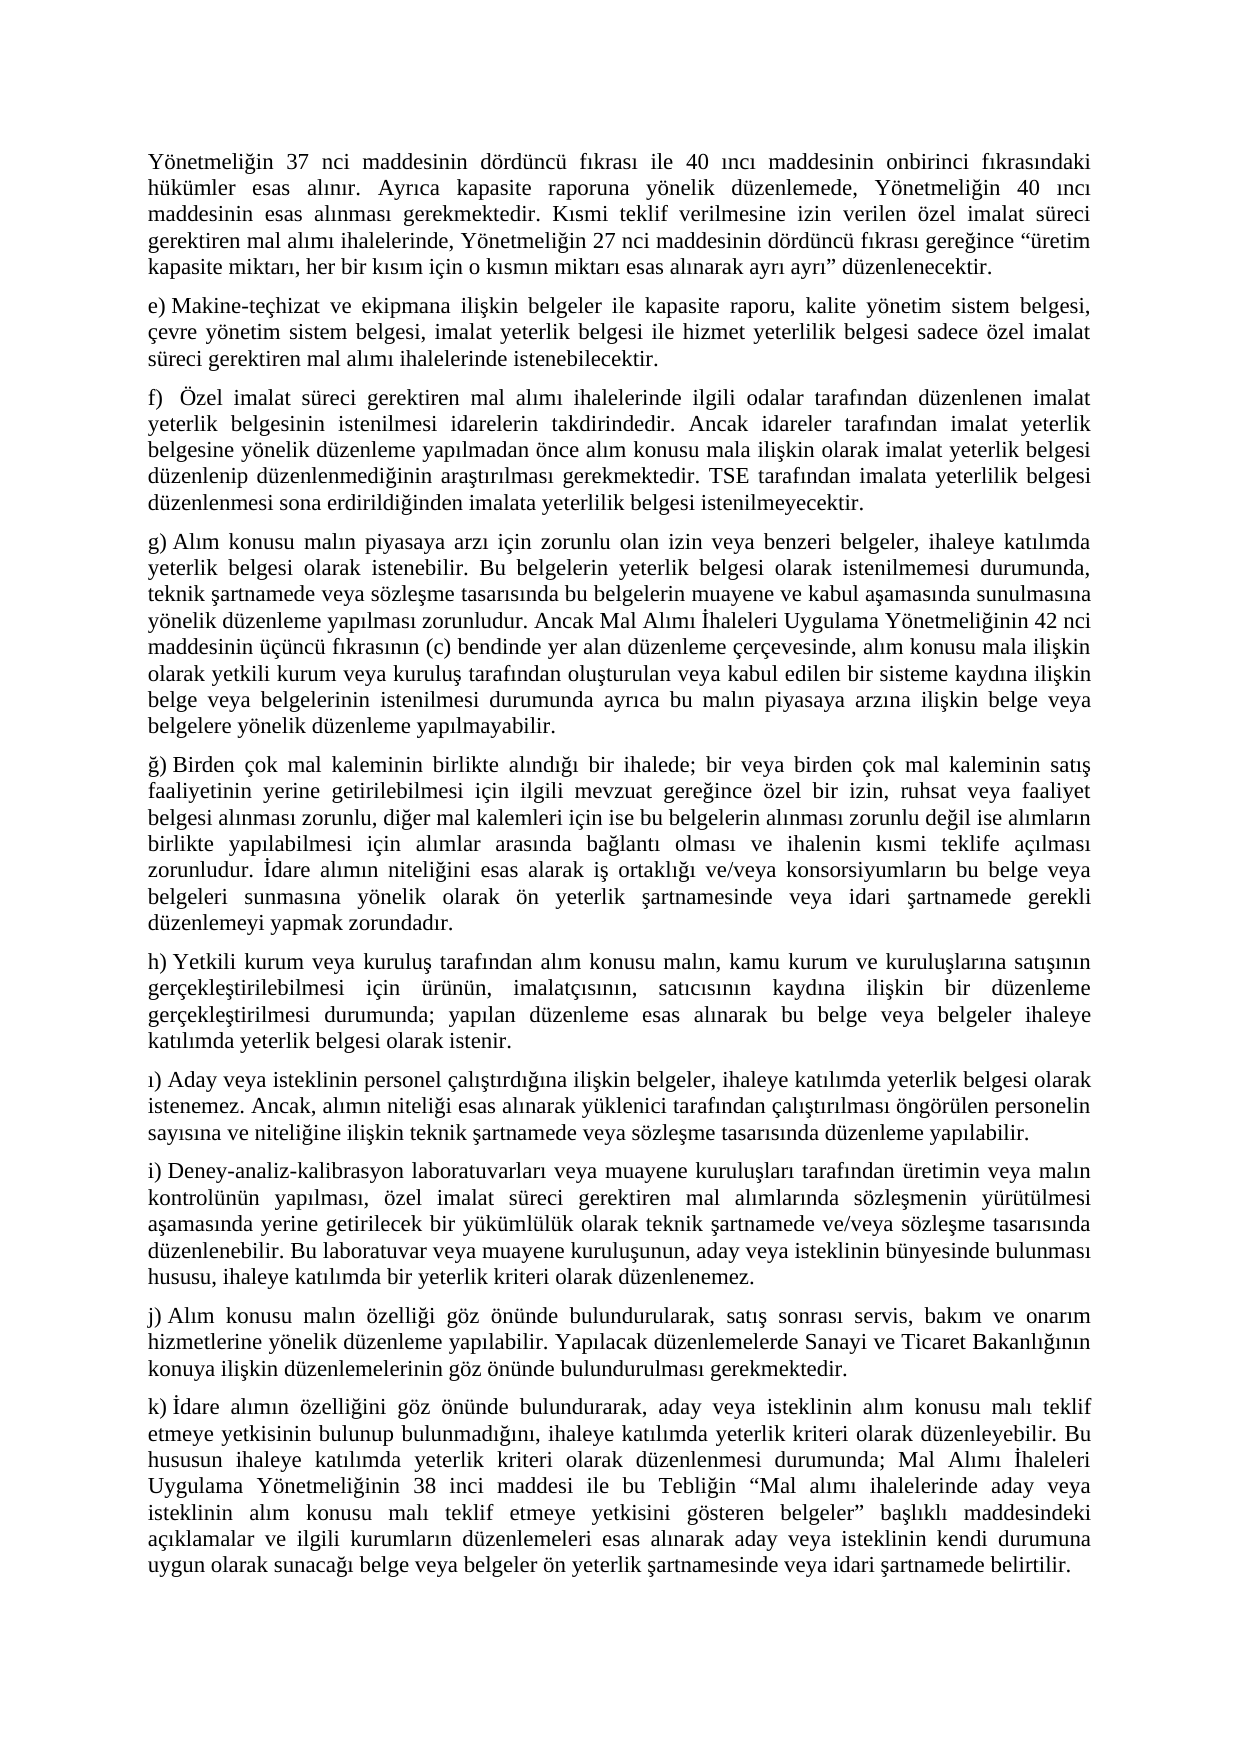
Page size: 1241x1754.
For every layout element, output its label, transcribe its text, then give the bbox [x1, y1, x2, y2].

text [148, 148, 1092, 279]
text f) Özel imalat süreci gerektiren mal alımı ihalelerinde ilgili odalar tarafından düzenlenen imalat yeterlik belgesinin istenilmesi idarelerin takdirindedir. Ancak idareler tarafından imalat yeterlik belgesine yönelik düzenleme yapılmadan önce alım konusu mala ilişkin olarak imalat yeterlik belgesi düzenlenip düzenlenmediğinin araştırılması gerekmektedir. TSE tarafından imalata yeterlilik belgesi düzenlenmesi sona erdirildiğinden imalata yeterlilik belgesi istenilmeyecektir. [148, 383, 1092, 515]
text h) Yetkili kurum veya kuruluş tarafından alım konusu malın, kamu kurum ve kuruluşlarına satışının gerçekleştirilebilmesi için ürünün, imalatçısının, satıcısının kaydına ilişkin bir düzenleme gerçekleştirilmesi durumunda; yapılan düzenleme esas alınarak bu belge veya belgeler ihaleye katılımda yeterlik belgesi olarak istenir. [148, 948, 1092, 1053]
text ı) Aday veya isteklinin personel çalıştırdığına ilişkin belgeler, ihaleye katılımda yeterlik belgesi olarak istenemez. Ancak, alımın niteliği esas alınarak yüklenici tarafından çalıştırılması öngörülen personelin sayısına ve niteliğine ilişkin teknik şartnamede veya sözleşme tasarısında düzenleme yapılabilir. [148, 1066, 1092, 1145]
text e) Makine-teçhizat ve ekipmana ilişkin belgeler ile kapasite raporu, kalite yönetim sistem belgesi, çevre yönetim sistem belgesi, imalat yeterlik belgesi ile hizmet yeterlilik belgesi sadece özel imalat süreci gerektiren mal alımı ihalelerinde istenebilecektir. [148, 292, 1092, 371]
text k) İdare alımın özelliğini göz önünde bulundurarak, aday veya isteklinin alım konusu malı teklif etmeye yetkisinin bulunup bulunmadığını, ihaleye katılımda yeterlik kriteri olarak düzenleyebilir. Bu hususun ihaleye katılımda yeterlik kriteri olarak düzenlenmesi durumunda; Mal Alımı İhaleleri Uygulama Yönetmeliğinin 38 inci maddesi ile bu Tebliğin “Mal alımı ihalelerinde aday veya isteklinin alım konusu malı teklif etmeye yetkisini gösteren belgeler” başlıklı maddesindeki açıklamalar ve ilgili kurumların düzenlemeleri esas alınarak aday veya isteklinin kendi durumuna uygun olarak sunacağı belge veya belgeler ön yeterlik şartnamesinde veya idari şartnamede belirtilir. [148, 1393, 1092, 1578]
text j) Alım konusu malın özelliği göz önünde bulundurularak, satış sonrası servis, bakım ve onarım hizmetlerine yönelik düzenleme yapılabilir. Yapılacak düzenlemelerde Sanayi ve Ticaret Bakanlığının konuya ilişkin düzenlemelerinin göz önünde bulundurulması gerekmektedir. [148, 1302, 1092, 1381]
text i) Deney-analiz-kalibrasyon laboratuvarları veya muayene kuruluşları tarafından üretimin veya malın kontrolünün yapılması, özel imalat süreci gerektiren mal alımlarında sözleşmenin yürütülmesi aşamasında yerine getirilecek bir yükümlülük olarak teknik şartnamede ve/veya sözleşme tasarısında düzenlenebilir. Bu laboratuvar veya muayene kuruluşunun, aday veya isteklinin bünyesinde bulunması hususu, ihaleye katılımda bir yeterlik kriteri olarak düzenlenemez. [148, 1158, 1092, 1289]
text g) Alım konusu malın piyasaya arzı için zorunlu olan izin veya benzeri belgeler, ihaleye katılımda yeterlik belgesi olarak istenebilir. Bu belgelerin yeterlik belgesi olarak istenilmemesi durumunda, teknik şartnamede veya sözleşme tasarısında bu belgelerin muayene ve kabul aşamasında sunulmasına yönelik düzenleme yapılması zorunludur. Ancak Mal Alımı İhaleleri Uygulama Yönetmeliğinin 42 nci maddesinin üçüncü fıkrasının (c) bendinde yer alan düzenleme çerçevesinde, alım konusu mala ilişkin olarak yetkili kurum veya kuruluş tarafından oluşturulan veya kabul edilen bir sisteme kaydına ilişkin belge veya belgelerinin istenilmesi durumunda ayrıca bu malın piyasaya arzına ilişkin belge veya belgelere yönelik düzenleme yapılmayabilir. [148, 528, 1092, 739]
text ğ) Birden çok mal kaleminin birlikte alındığı bir ihalede; bir veya birden çok mal kaleminin satış faaliyetinin yerine getirilebilmesi için ilgili mevzuat gereğince özel bir izin, ruhsat veya faaliyet belgesi alınması zorunlu, diğer mal kalemleri için ise bu belgelerin alınması zorunlu değil ise alımların birlikte yapılabilmesi için alımlar arasında bağlantı olması ve ihalenin kısmi teklife açılması zorunludur. İdare alımın niteliğini esas alarak iş ortaklığı ve/veya konsorsiyumların bu belge veya belgeleri sunmasına yönelik olarak ön yeterlik şartnamesinde veya idari şartnamede gerekli düzenlemeyi yapmak zorundadır. [148, 751, 1092, 936]
